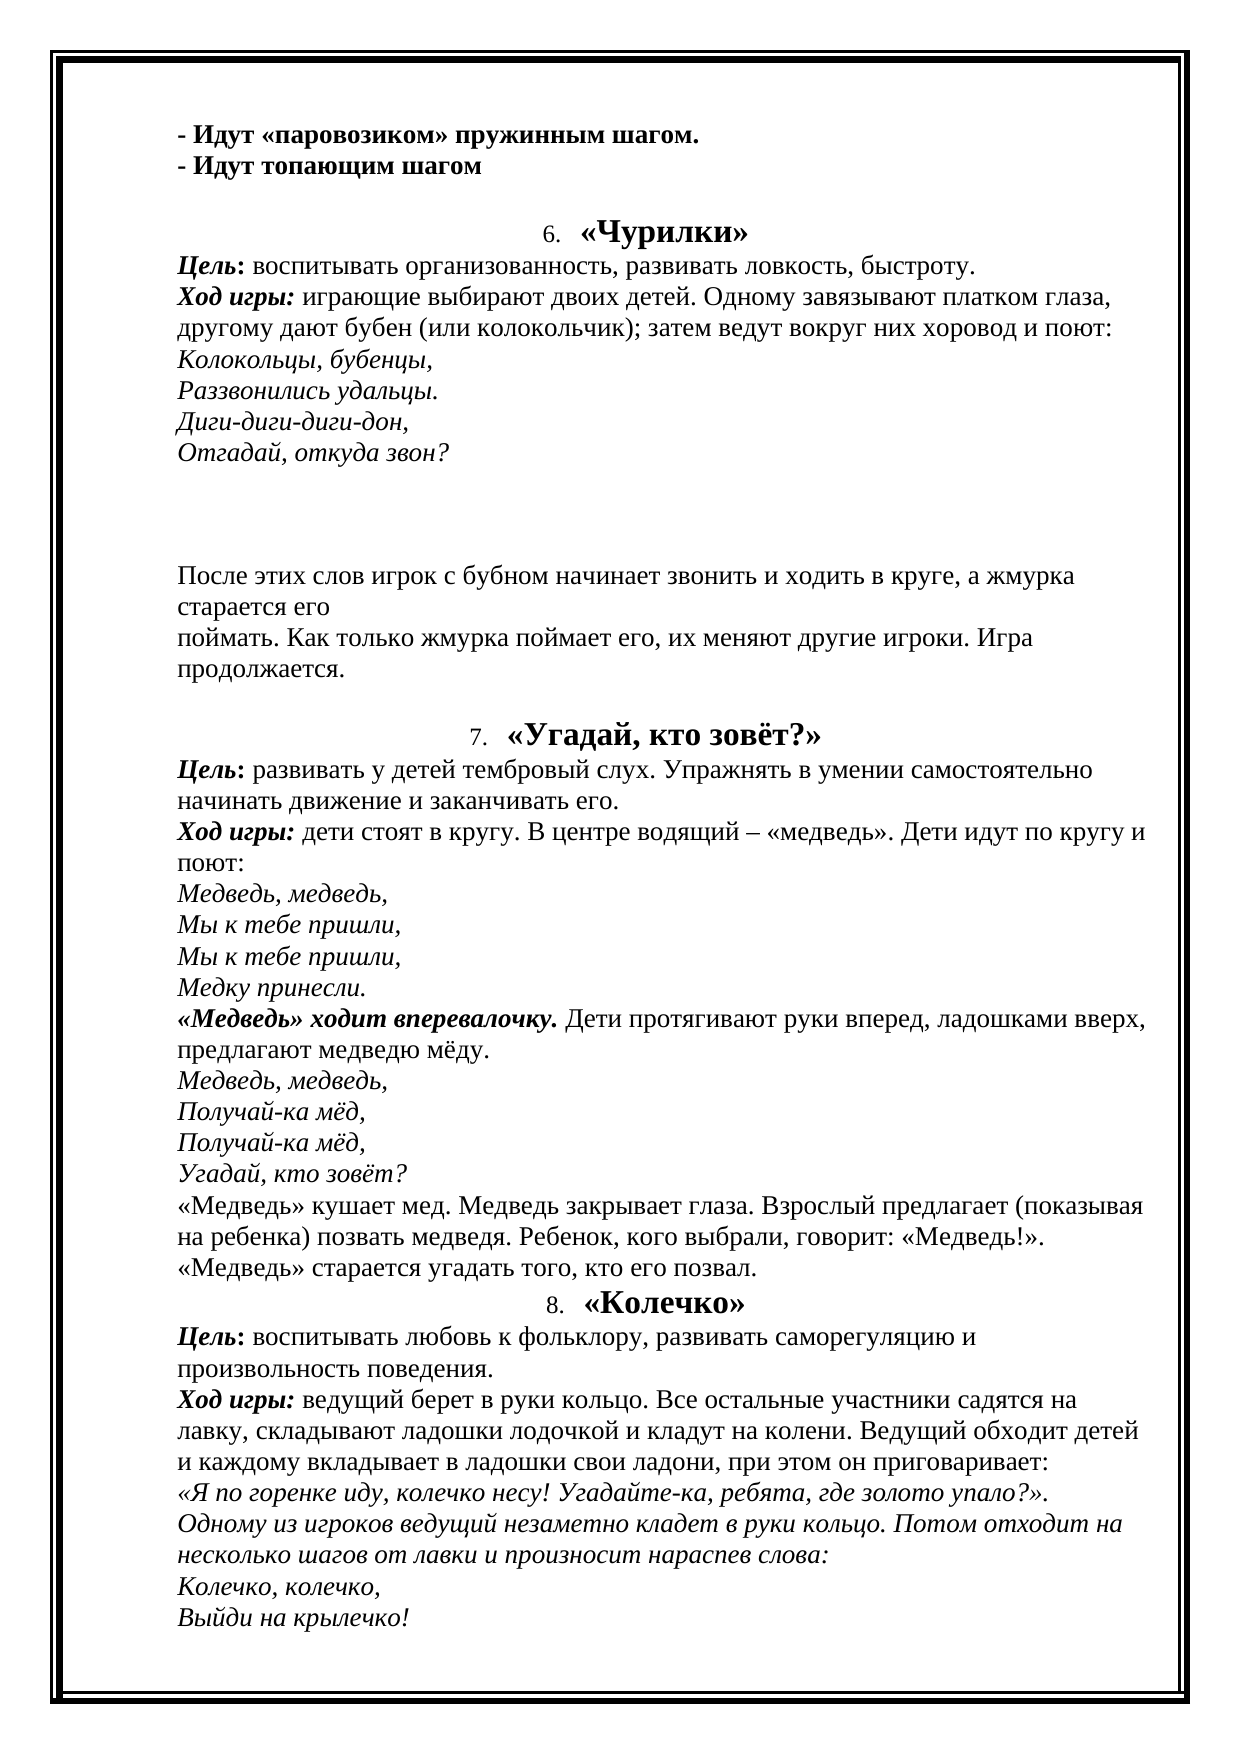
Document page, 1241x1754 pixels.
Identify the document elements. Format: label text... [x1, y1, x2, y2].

list «Угадай, кто зовёт?» [139, 714, 1152, 753]
text После этих слов игрок с бубном начинает звонить и ходить в круге, а жмурка старается его [177, 559, 1152, 621]
text Мы к тебе пришли, [177, 939, 1152, 971]
text Медку принесли. [177, 971, 1152, 1002]
text Диги-диги-диги-дон, [177, 405, 1152, 436]
text - Идут «паровозиком» пружинным шагом. [177, 118, 1152, 149]
text Раззвонились удальцы. [177, 374, 1152, 405]
text поймать. Как только жмурка поймает его, их меняют другие игроки. Игра продолжается. [177, 621, 1152, 684]
text Получай-ка мёд, [177, 1126, 1152, 1158]
text Получай-ка мёд, [177, 1095, 1152, 1126]
text Отгадай, откуда звон? [177, 436, 1152, 467]
text Медведь, медведь, [177, 877, 1152, 908]
text Цель: воспитывать организованность, развивать ловкость, быстроту. [177, 249, 1152, 280]
text Ход игры: играющие выбирают двоих детей. Одному завязывают платком глаза, другому дают бубен (или колокольчик); затем ведут вокруг них хоровод и поют: [177, 280, 1152, 343]
text «Медведь» кушает мед. Медведь закрывает глаза. Взрослый предлагает (показывая на ребенка) позвать медведя. Ребенок, кого выбрали, говорит: «Медведь!». «Медведь» старается угадать того, кто его позвал. [177, 1189, 1152, 1282]
text Колокольцы, бубенцы, [177, 343, 1152, 374]
text Медведь, медведь, [177, 1064, 1152, 1095]
text Цель: воспитывать любовь к фольклору, развивать саморегуляцию и произвольность поведения. [177, 1321, 1152, 1383]
text Угадай, кто зовёт? [177, 1158, 1152, 1189]
text Ход игры: дети стоят в кругу. В центре водящий – «медведь». Дети идут по кругу и поют: [177, 815, 1152, 877]
text - Идут топающим шагом [177, 149, 1152, 180]
text «Медведь» ходит вперевалочку. Дети протягивают руки вперед, ладошками вверх, предлагают медведю мёду. [177, 1002, 1152, 1064]
text Цель: развивать у детей тембровый слух. Упражнять в умении самостоятельно начинать движение и заканчивать его. [177, 753, 1152, 815]
list «Колечко» [139, 1282, 1152, 1321]
text Мы к тебе пришли, [177, 908, 1152, 939]
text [177, 1383, 1152, 1632]
list «Чурилки» [139, 211, 1152, 249]
